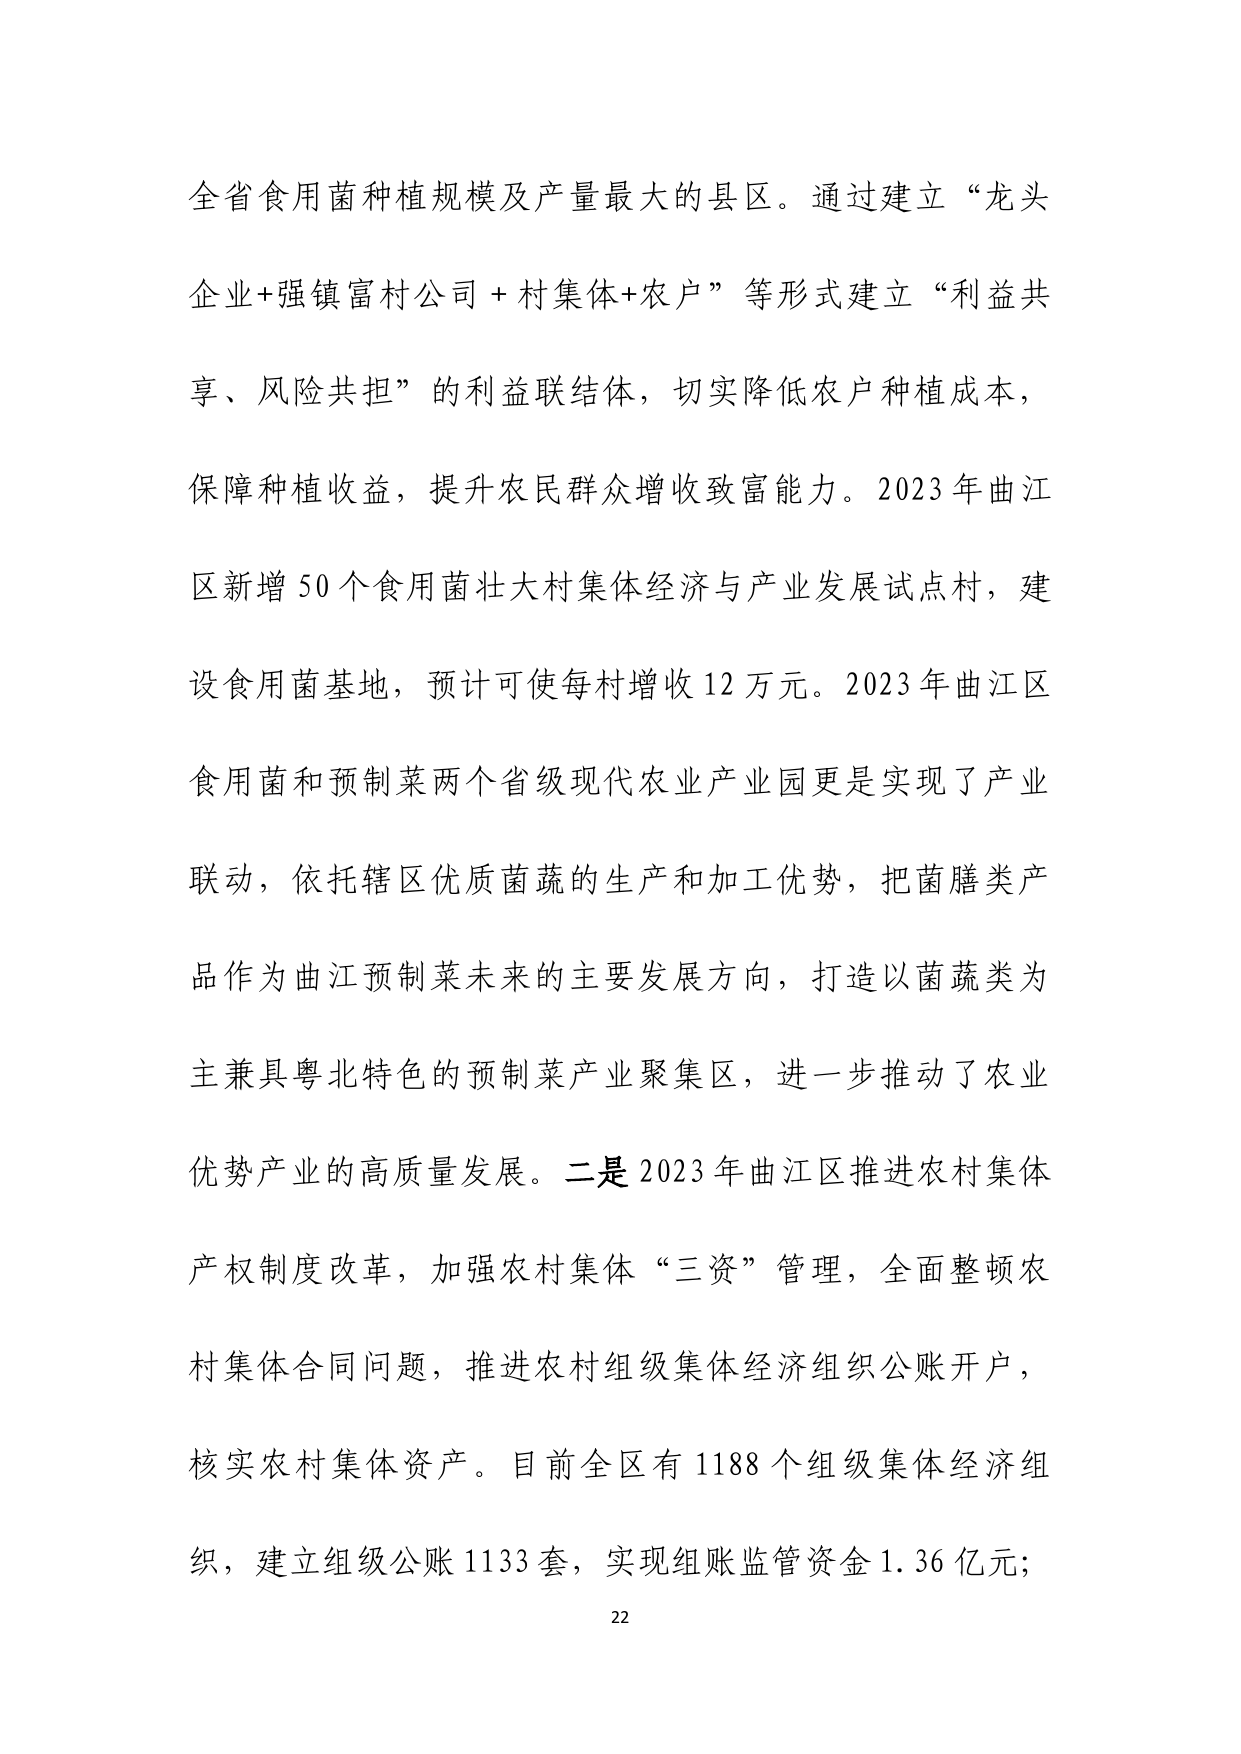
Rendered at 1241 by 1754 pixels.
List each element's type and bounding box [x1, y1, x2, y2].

text [187, 162, 1053, 1592]
